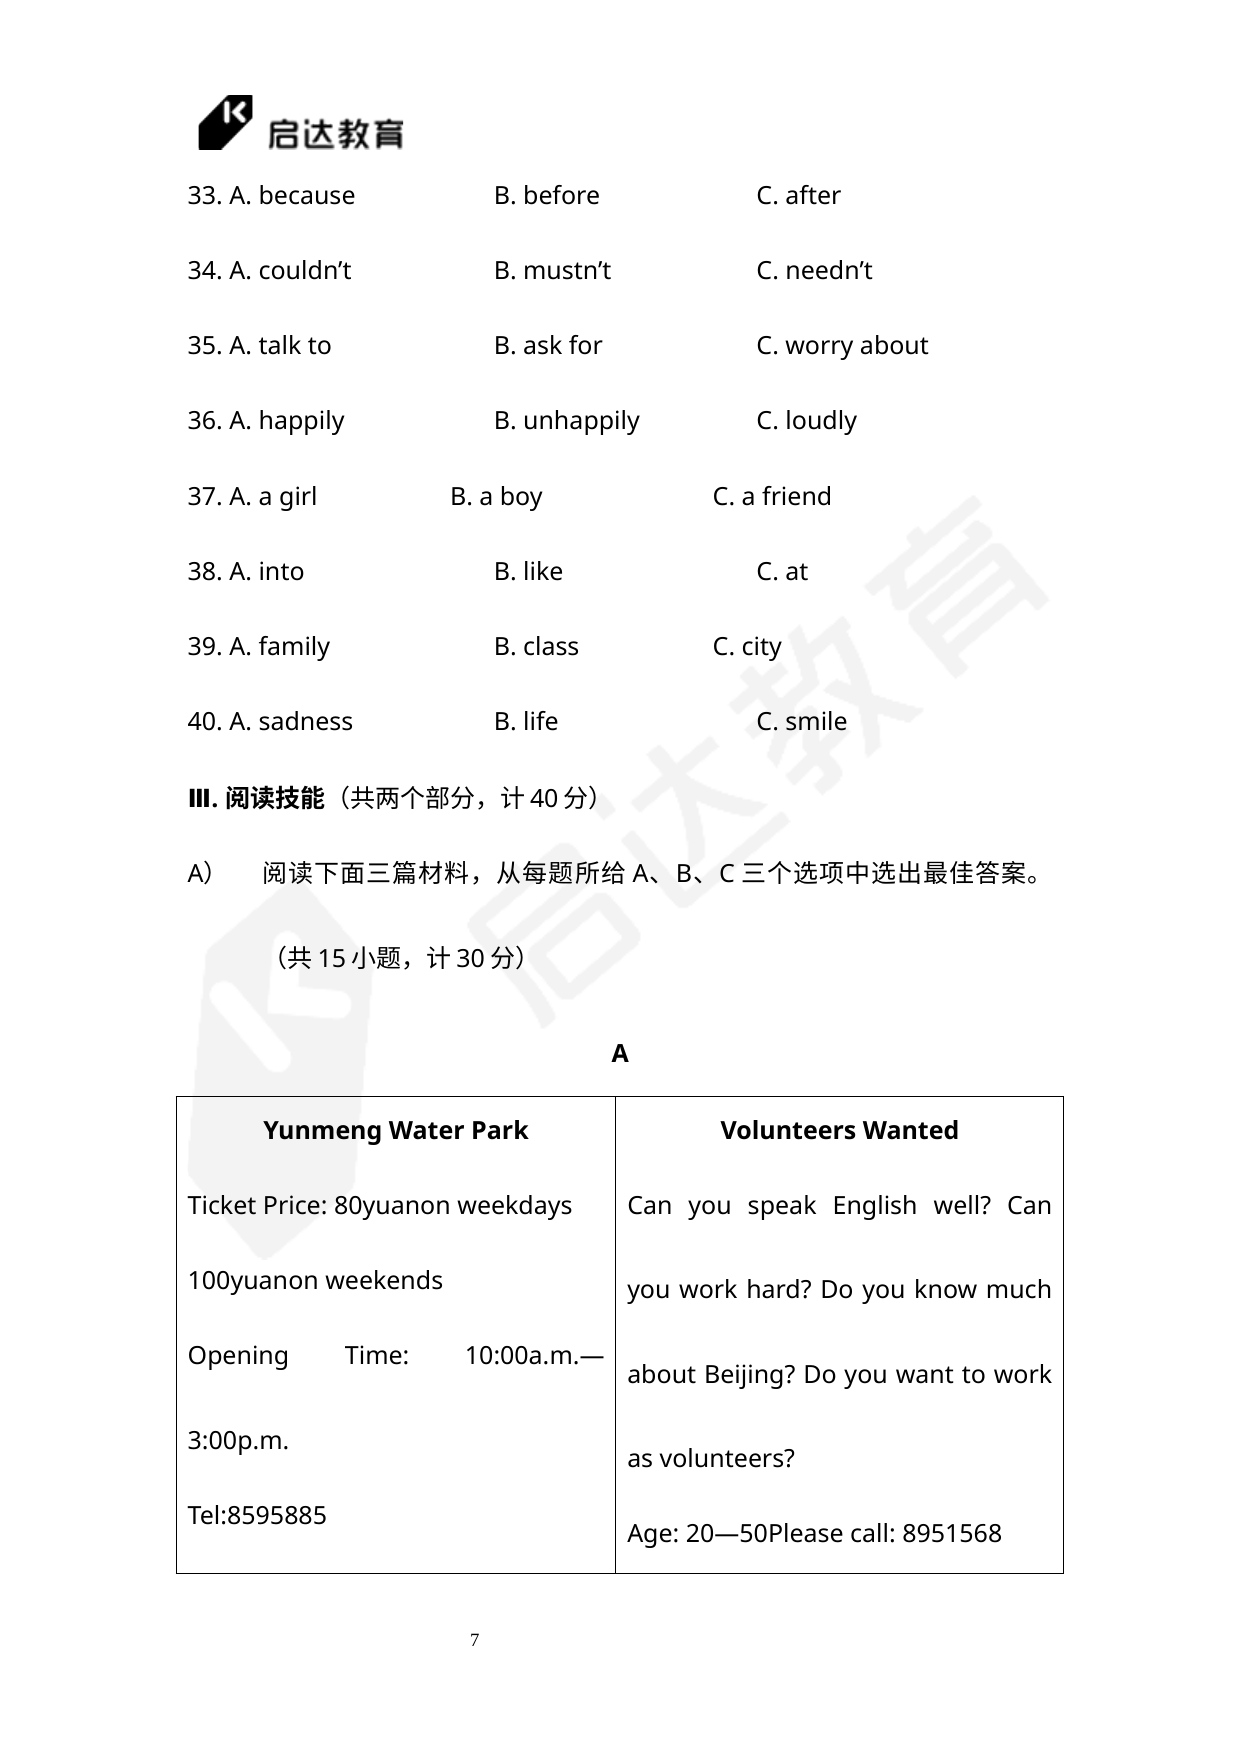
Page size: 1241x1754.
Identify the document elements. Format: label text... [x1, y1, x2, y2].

text Ⅲ. 阅读技能（共两个部分，计40分） [187, 764, 1053, 829]
picture [198, 95, 404, 150]
text 38. A. into B. like C. at [187, 538, 1053, 603]
text 37. A. a girl B. a boy C. a friend [187, 463, 1053, 528]
text 33. A. because B. before C. after [187, 162, 1053, 227]
text 39. A. family B. class C. city [187, 613, 1053, 678]
table_header Yunmeng Water Park Ticket Price: 80yuanon weekdays 100yuanon weekends Opening Time: 10:00a.m.—3:00p.m. Tel:8595885 [177, 1097, 615, 1573]
table_header Volunteers Wanted Can you speak English well? Can you work hard? Do you know much about Beijing? Do you want to work as volunteers? Age: 20—50Please call: 8951568 [616, 1097, 1063, 1573]
text 36. A. happily B. unhappily C. loudly [187, 388, 1053, 453]
text A [187, 1021, 1053, 1086]
list 阅读下面三篇材料，从每题所给A、B、C三个选项中选出最佳答案。（共15小题，计30分） [187, 839, 1053, 989]
text 40. A. sadness B. life C. smile [187, 688, 1053, 753]
text 35. A. talk to B. ask for C. worry about [187, 312, 1053, 377]
text 34. A. couldn’t B. mustn’t C. needn’t [187, 237, 1053, 302]
